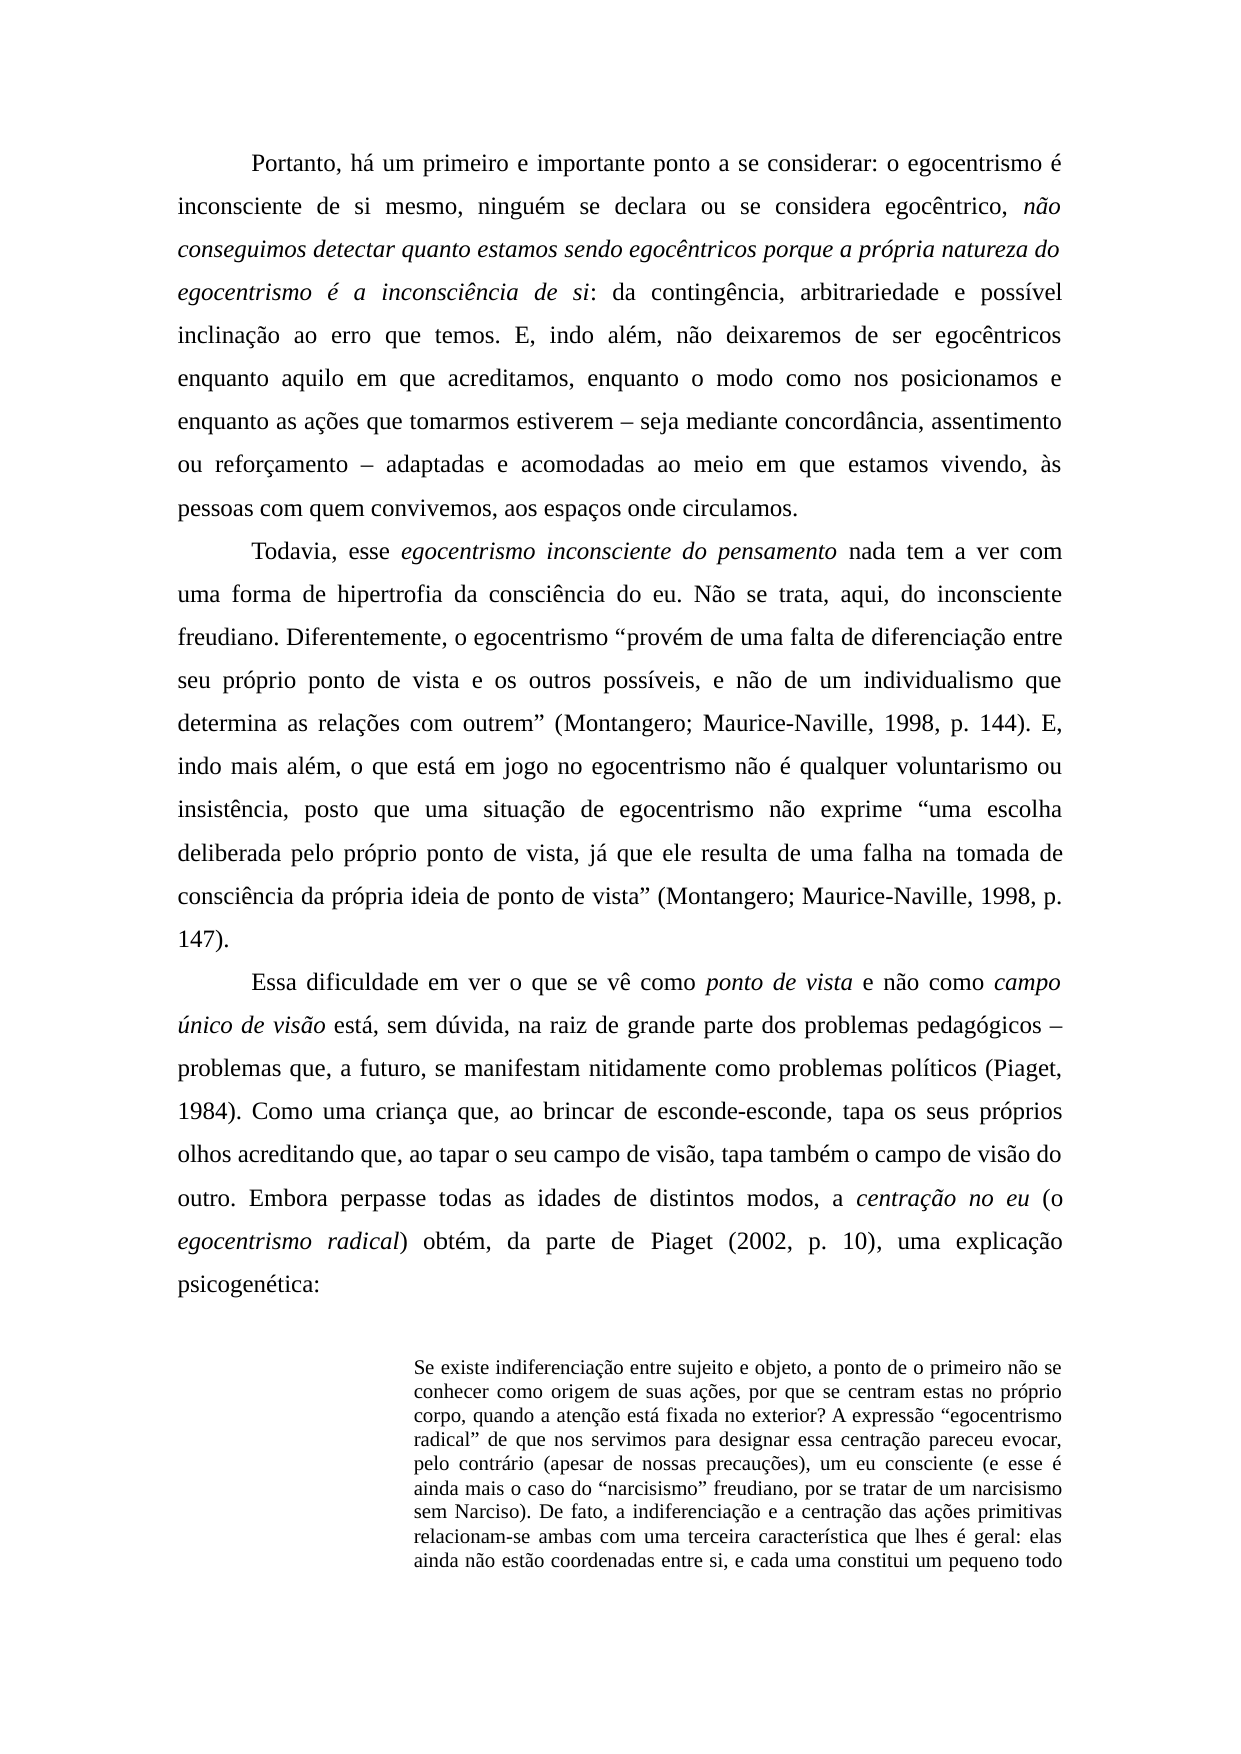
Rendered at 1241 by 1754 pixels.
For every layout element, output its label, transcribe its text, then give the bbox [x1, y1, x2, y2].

text Portanto, há um primeiro e importante ponto a se considerar: o egocentrismo é inconsciente de si mesmo, ninguém se declara ou se considera egocêntrico, não conseguimos detectar quanto estamos sendo egocêntricos porque a própria natureza do egocentrismo é a inconsciência de si: da contingência, arbitrariedade e possível inclinação ao erro que temos. E, indo além, não deixaremos de ser egocêntricos enquanto aquilo em que acreditamos, enquanto o modo como nos posicionamos e enquanto as ações que tomarmos estiverem – seja mediante concordância, assentimento ou reforçamento – adaptadas e acomodadas ao meio em que estamos vivendo, às pessoas com quem convivemos, aos espaços onde circulamos. [177, 148, 1063, 521]
text Todavia, esse egocentrismo inconsciente do pensamento nada tem a ver com uma forma de hipertrofia da consciência do eu. Não se trata, aqui, do inconsciente freudiano. Diferentemente, o egocentrismo “provém de uma falta de diferenciação entre seu próprio ponto de vista e os outros possíveis, e não de um individualismo que determina as relações com outrem” (Montangero; Maurice-Naville, 1998, p. 144). E, indo mais além, o que está em jogo no egocentrismo não é qualquer voluntarismo ou insistência, posto que uma situação de egocentrismo não exprime “uma escolha deliberada pelo próprio ponto de vista, já que ele resulta de uma falha na tomada de consciência da própria ideia de ponto de vista” (Montangero; Maurice-Naville, 1998, p. 147). [177, 536, 1063, 953]
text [413, 1355, 1063, 1572]
text Essa dificuldade em ver o que se vê como ponto de vista e não como campo único de visão está, sem dúvida, na raiz de grande parte dos problemas pedagógicos – problemas que, a futuro, se manifestam nitidamente como problemas políticos (Piaget, 1984). Como uma criança que, ao brincar de esconde-esconde, tapa os seus próprios olhos acreditando que, ao tapar o seu campo de visão, tapa também o campo de visão do outro. Embora perpasse todas as idades de distintos modos, a centração no eu (o egocentrismo radical) obtém, da parte de Piaget (2002, p. 10), uma explicação psicogenética: [177, 967, 1063, 1298]
